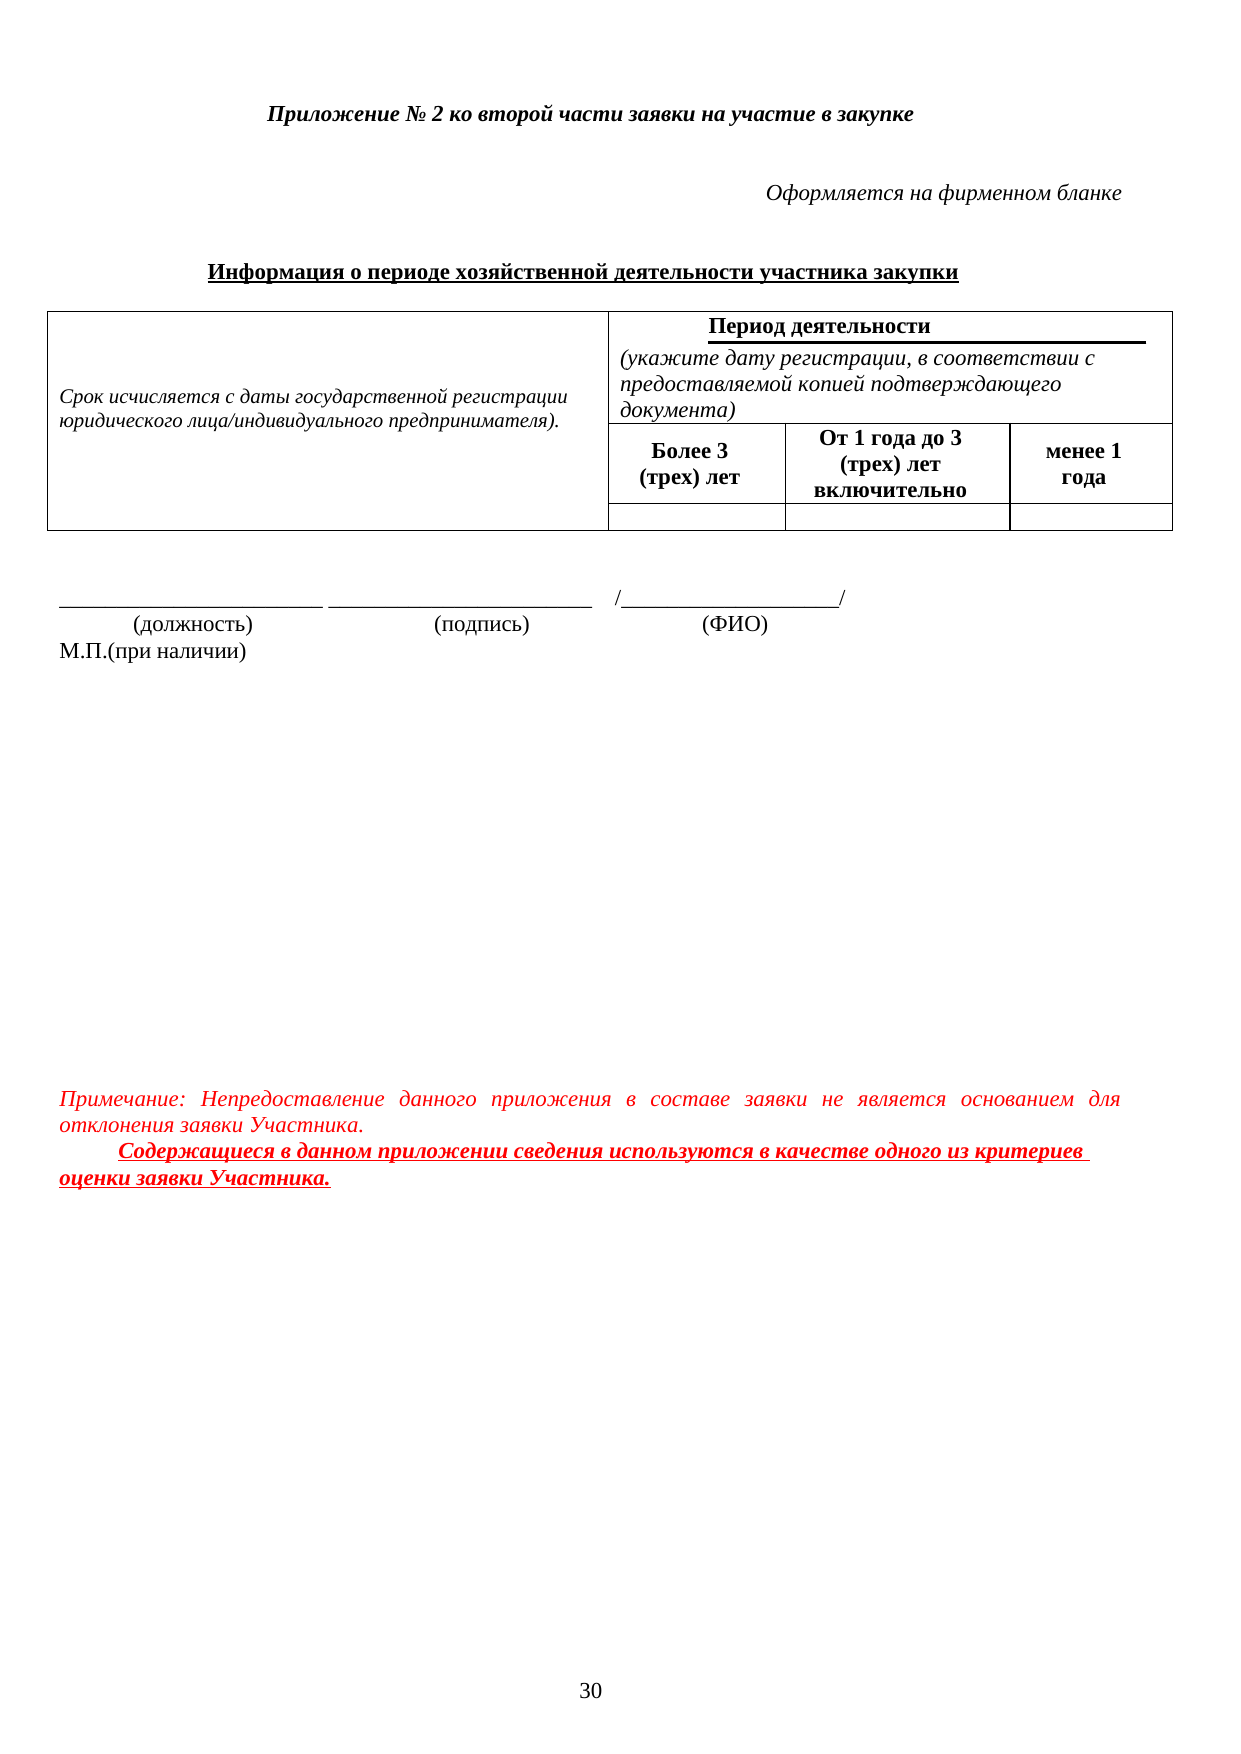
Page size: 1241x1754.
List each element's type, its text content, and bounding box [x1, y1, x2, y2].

text Оформляется на фирменном бланке [59, 179, 1122, 206]
text (должность) (подпись) (ФИО) [59, 610, 1122, 637]
text Приложение № 2 ко второй части заявки на участие в закупке [59, 100, 1122, 127]
table_header Срок исчисляется с даты государственной регистрации юридического лица/индивидуального предпринимателя). [48, 312, 608, 530]
table_cell Более 3 (трех) лет [609, 424, 785, 503]
text Информация о периоде хозяйственной деятельности участника закупки [59, 258, 1107, 285]
table_cell От 1 года до 3 (трех) лет включительно [786, 424, 1009, 503]
table_cell [609, 504, 785, 530]
text М.П.(при наличии) [59, 637, 1122, 663]
table_cell менее 1 года [1011, 424, 1172, 503]
text Примечание: Непредоставление данного приложения в составе заявки не является основанием для отклонения заявки Участника. [59, 1085, 1122, 1137]
table_header Период деятельности (укажите дату регистрации, в соответствии с предоставляемой копией подтверждающего документа) [609, 312, 1172, 423]
text Содержащиеся в данном приложении сведения используются в качестве одного из критериев оценки заявки Участника. [59, 1137, 1122, 1190]
text _______________________ _______________________ /___________________/ [59, 584, 1122, 610]
table_cell [1011, 504, 1172, 530]
table_cell [786, 504, 1009, 530]
